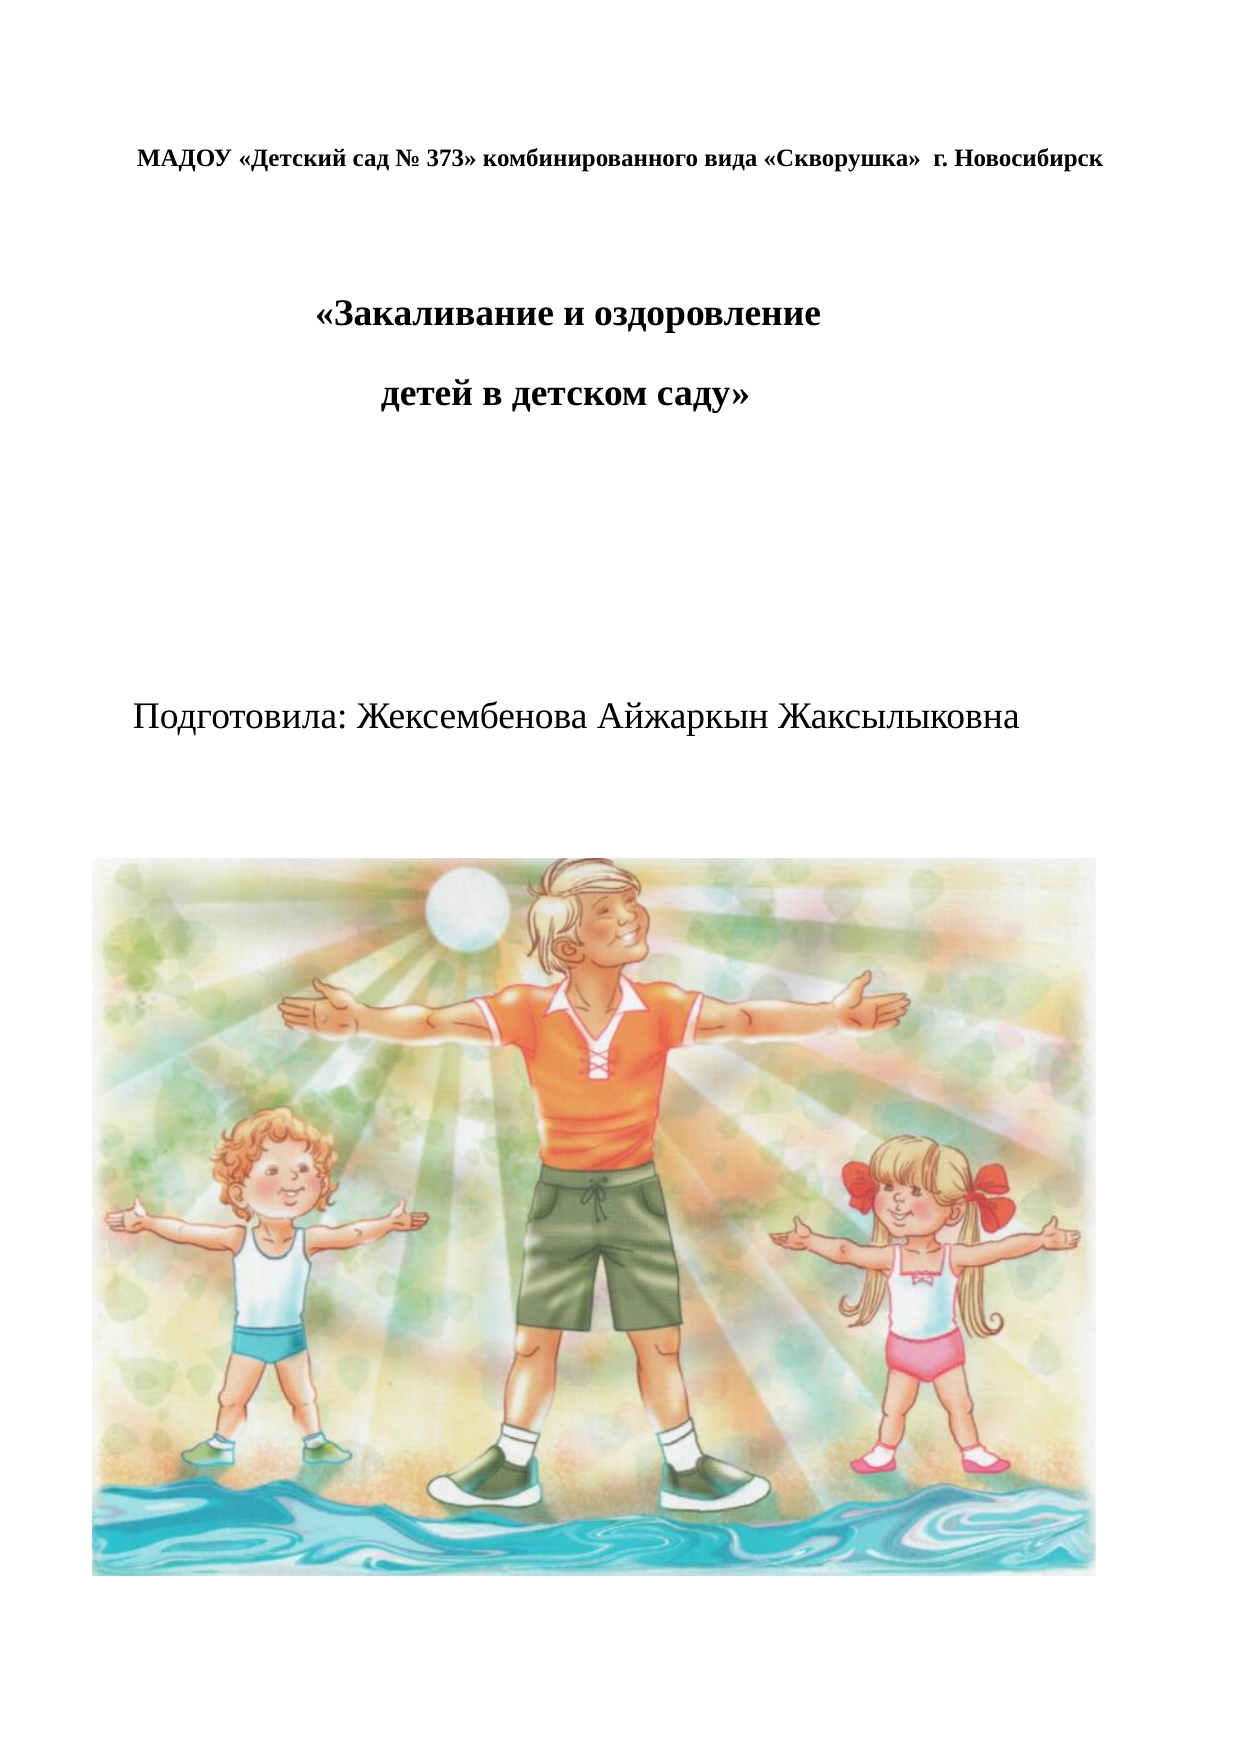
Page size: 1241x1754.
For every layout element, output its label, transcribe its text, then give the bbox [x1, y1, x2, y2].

subtitle «Закаливание и оздоровление [118, 290, 1122, 333]
picture [91, 858, 1096, 1576]
subtitle детей в детском саду» [118, 371, 1122, 414]
text Подготовила: Жексембенова Айжаркын Жаксылыковна [118, 693, 1122, 736]
subtitle МАДОУ «Детский сад № 373» комбинированного вида «Скворушка» г. Новосибирск [118, 143, 1122, 172]
